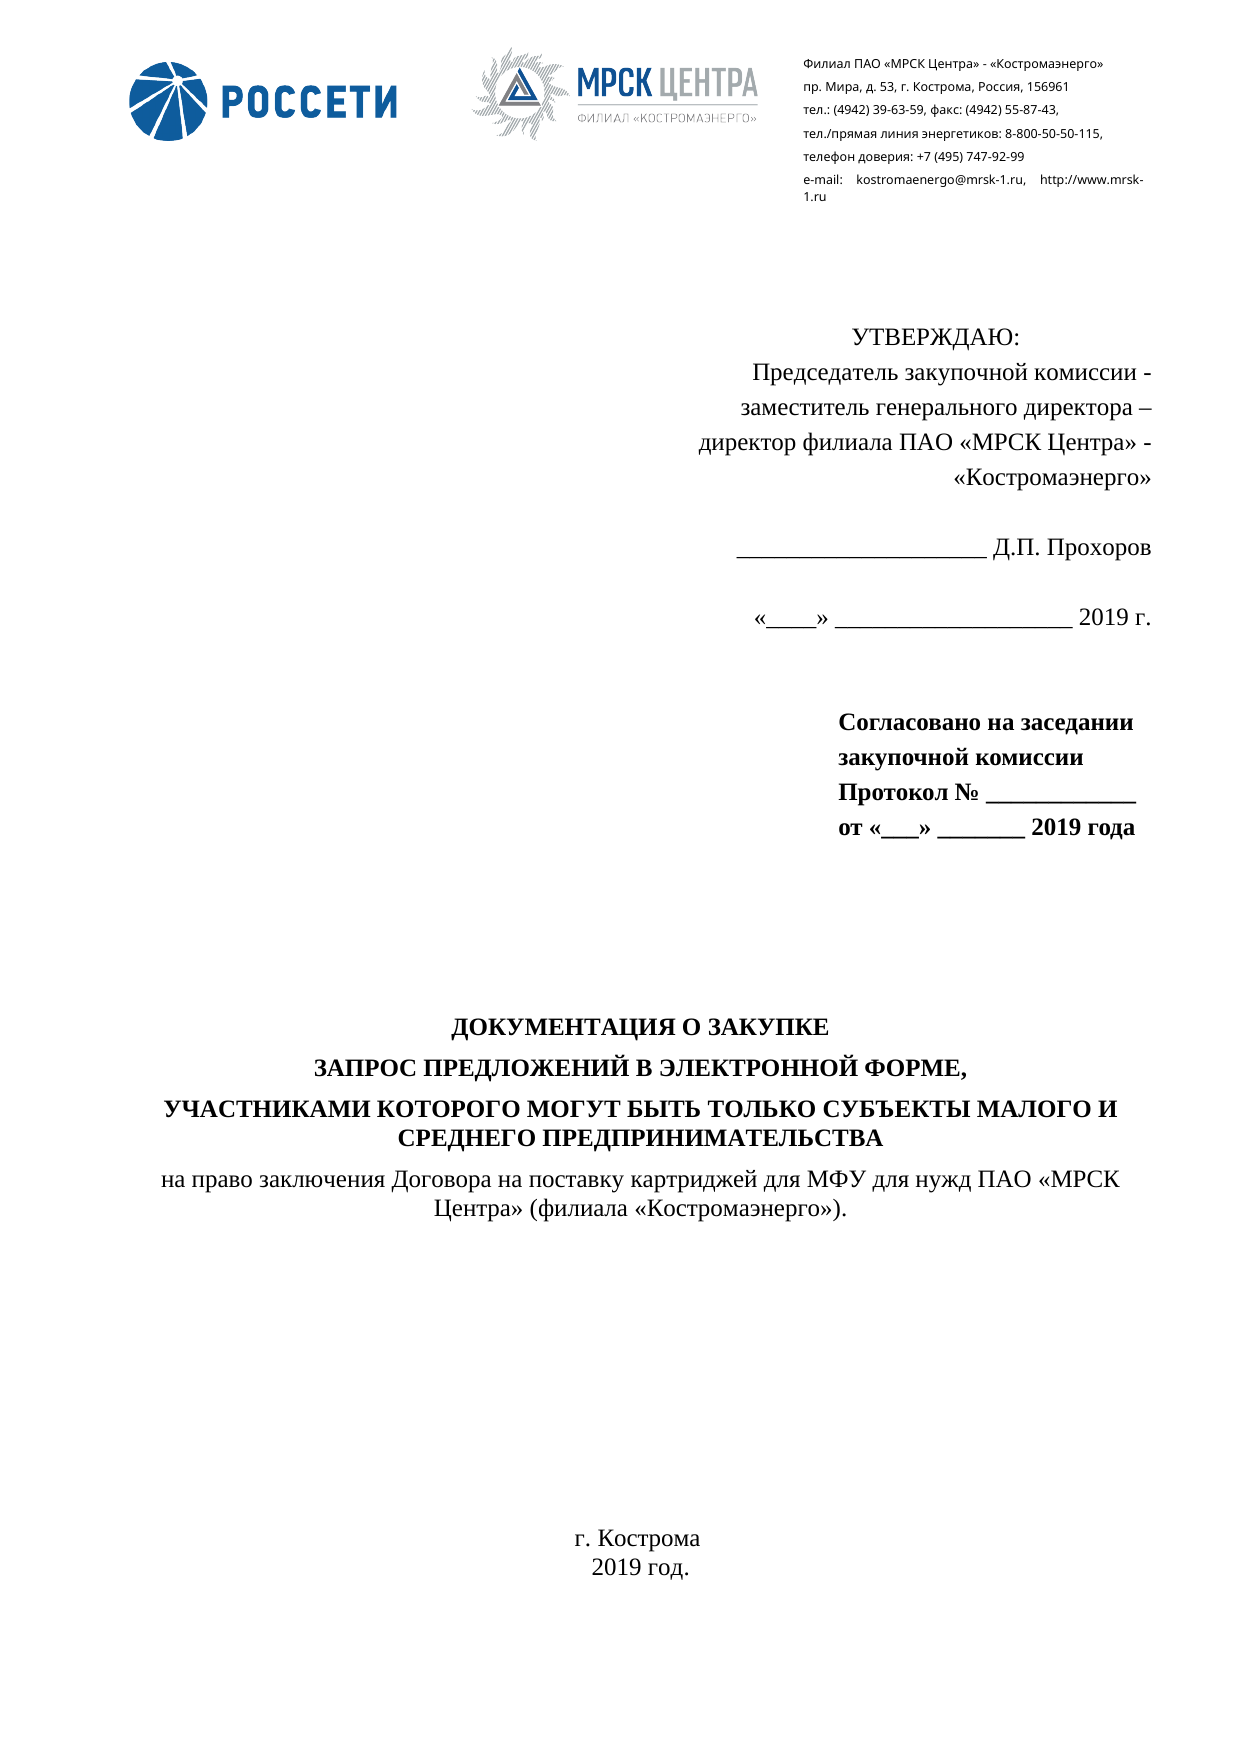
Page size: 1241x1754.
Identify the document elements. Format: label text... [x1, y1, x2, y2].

text ДОКУМЕНТАЦИЯ О ЗАКУПКЕ [129, 1012, 1151, 1041]
text на право заключения Договора на поставку картриджей для МФУ для нужд ПАО «МРСК Центра» (филиала «Костромаэнерго»). [129, 1164, 1151, 1222]
text директор филиала ПАО «МРСК Центра» - [129, 427, 1151, 456]
text ЗАПРОС ПРЕДЛОЖЕНИЙ В ЭЛЕКТРОННОЙ ФОРМЕ, [129, 1053, 1151, 1082]
text «Костромаэнерго» [129, 462, 1151, 491]
text УТВЕРЖДАЮ: [720, 322, 1151, 351]
text Согласовано на заседании [838, 707, 1151, 736]
text «____» ___________________ 2019 г. [720, 602, 1151, 631]
text закупочной комиссии [838, 742, 1151, 771]
text г. Кострома 2019 год. [129, 1523, 1151, 1581]
text УЧАСТНИКАМИ КОТОРОГО МОГУТ БЫТЬ ТОЛЬКО СУБЪЕКТЫ МАЛОГО И СРЕДНЕГО ПРЕДПРИНИМАТЕЛЬСТВА [129, 1094, 1151, 1152]
text от «___» _______ 2019 года [838, 812, 1151, 841]
text заместитель генерального директора – [129, 392, 1151, 421]
picture [129, 62, 397, 141]
text Председатель закупочной комиссии - [129, 357, 1151, 386]
picture [471, 47, 758, 141]
text Протокол № ____________ [838, 777, 1151, 806]
text ____________________ Д.П. Прохоров [129, 532, 1151, 561]
